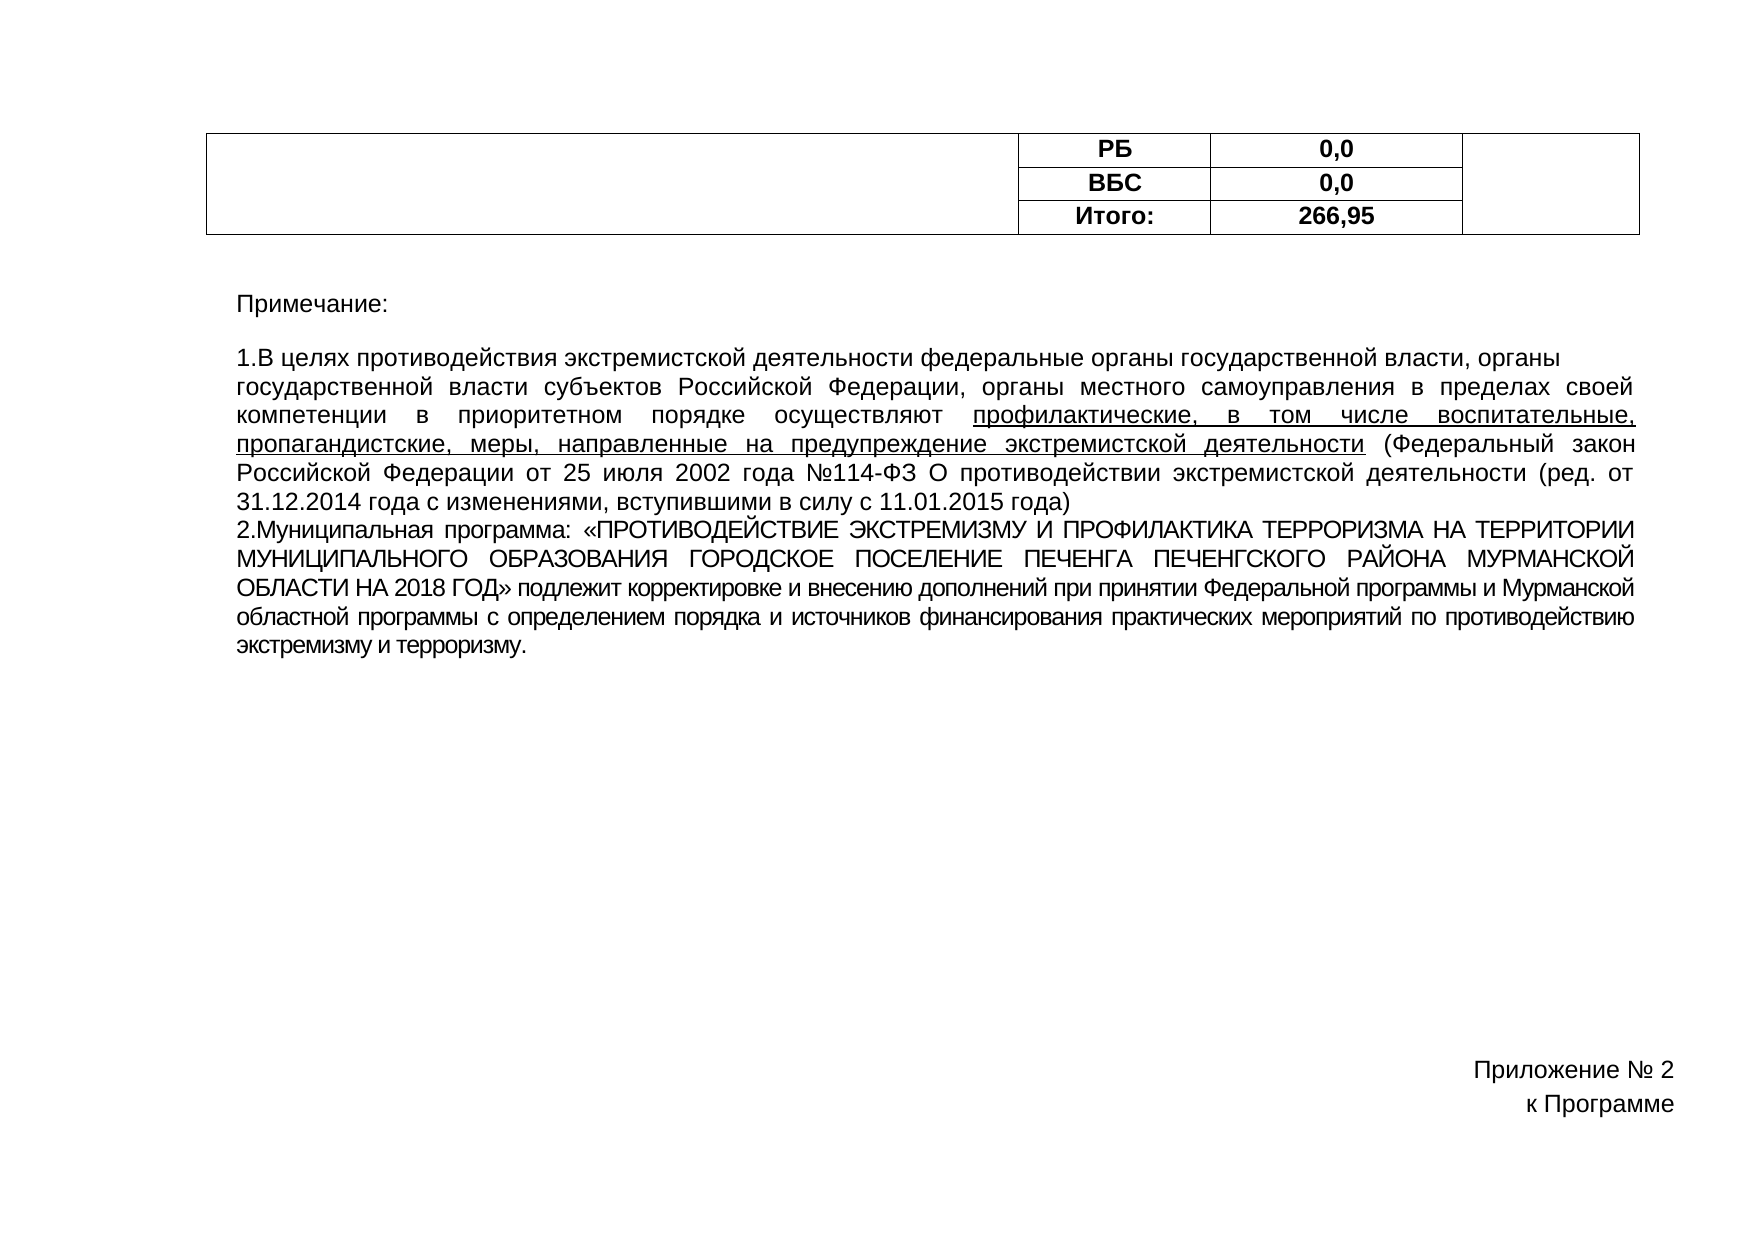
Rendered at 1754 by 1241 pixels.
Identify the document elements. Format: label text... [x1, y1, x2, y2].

list 1.В целях противодействия экстремистской деятельности федеральные органы государственной власти, органы [236, 343, 1636, 372]
text Примечание: [177, 289, 1636, 318]
table_cell [1463, 200, 1639, 234]
text к Программе [1332, 1088, 1674, 1117]
table_cell РБ [1019, 134, 1210, 167]
table_cell 266,95 [1211, 201, 1462, 234]
table_cell 0,0 [1211, 168, 1462, 200]
table_cell ВБС [1019, 168, 1210, 200]
list государственной власти субъектов Российской Федерации, органы местного самоуправления в пределах своей компетенции в приоритетном порядке осуществляют профилактические, в том числе воспитательные, пропагандистские, меры, направленные на предупреждение экстремистской деятельности (Федеральный закон Российской Федерации от 25 июля 2002 года №114-ФЗ О противодействии экстремистской деятельности (ред. от 31.12.2014 года с изменениями, вступившими в силу с 11.01.2015 года) [236, 372, 1636, 516]
table_cell Итого: [1019, 201, 1210, 234]
text Приложение № 2 [1343, 1056, 1674, 1084]
list 2.Муниципальная программа: «ПРОТИВОДЕЙСТВИЕ ЭКСТРЕМИЗМУ И ПРОФИЛАКТИКА ТЕРРОРИЗМА НА ТЕРРИТОРИИ МУНИЦИПАЛЬНОГО ОБРАЗОВАНИЯ ГОРОДСКОЕ ПОСЕЛЕНИЕ ПЕЧЕНГА ПЕЧЕНГСКОГО РАЙОНА МУРМАНСКОЙ ОБЛАСТИ НА 2018 ГОД» подлежит корректировке и внесению дополнений при принятии Федеральной программы и Мурманской областной программы с определением порядка и источников финансирования практических мероприятий по противодействию экстремизму и терроризму. [236, 516, 1636, 659]
table_cell 0,0 [1211, 134, 1462, 167]
